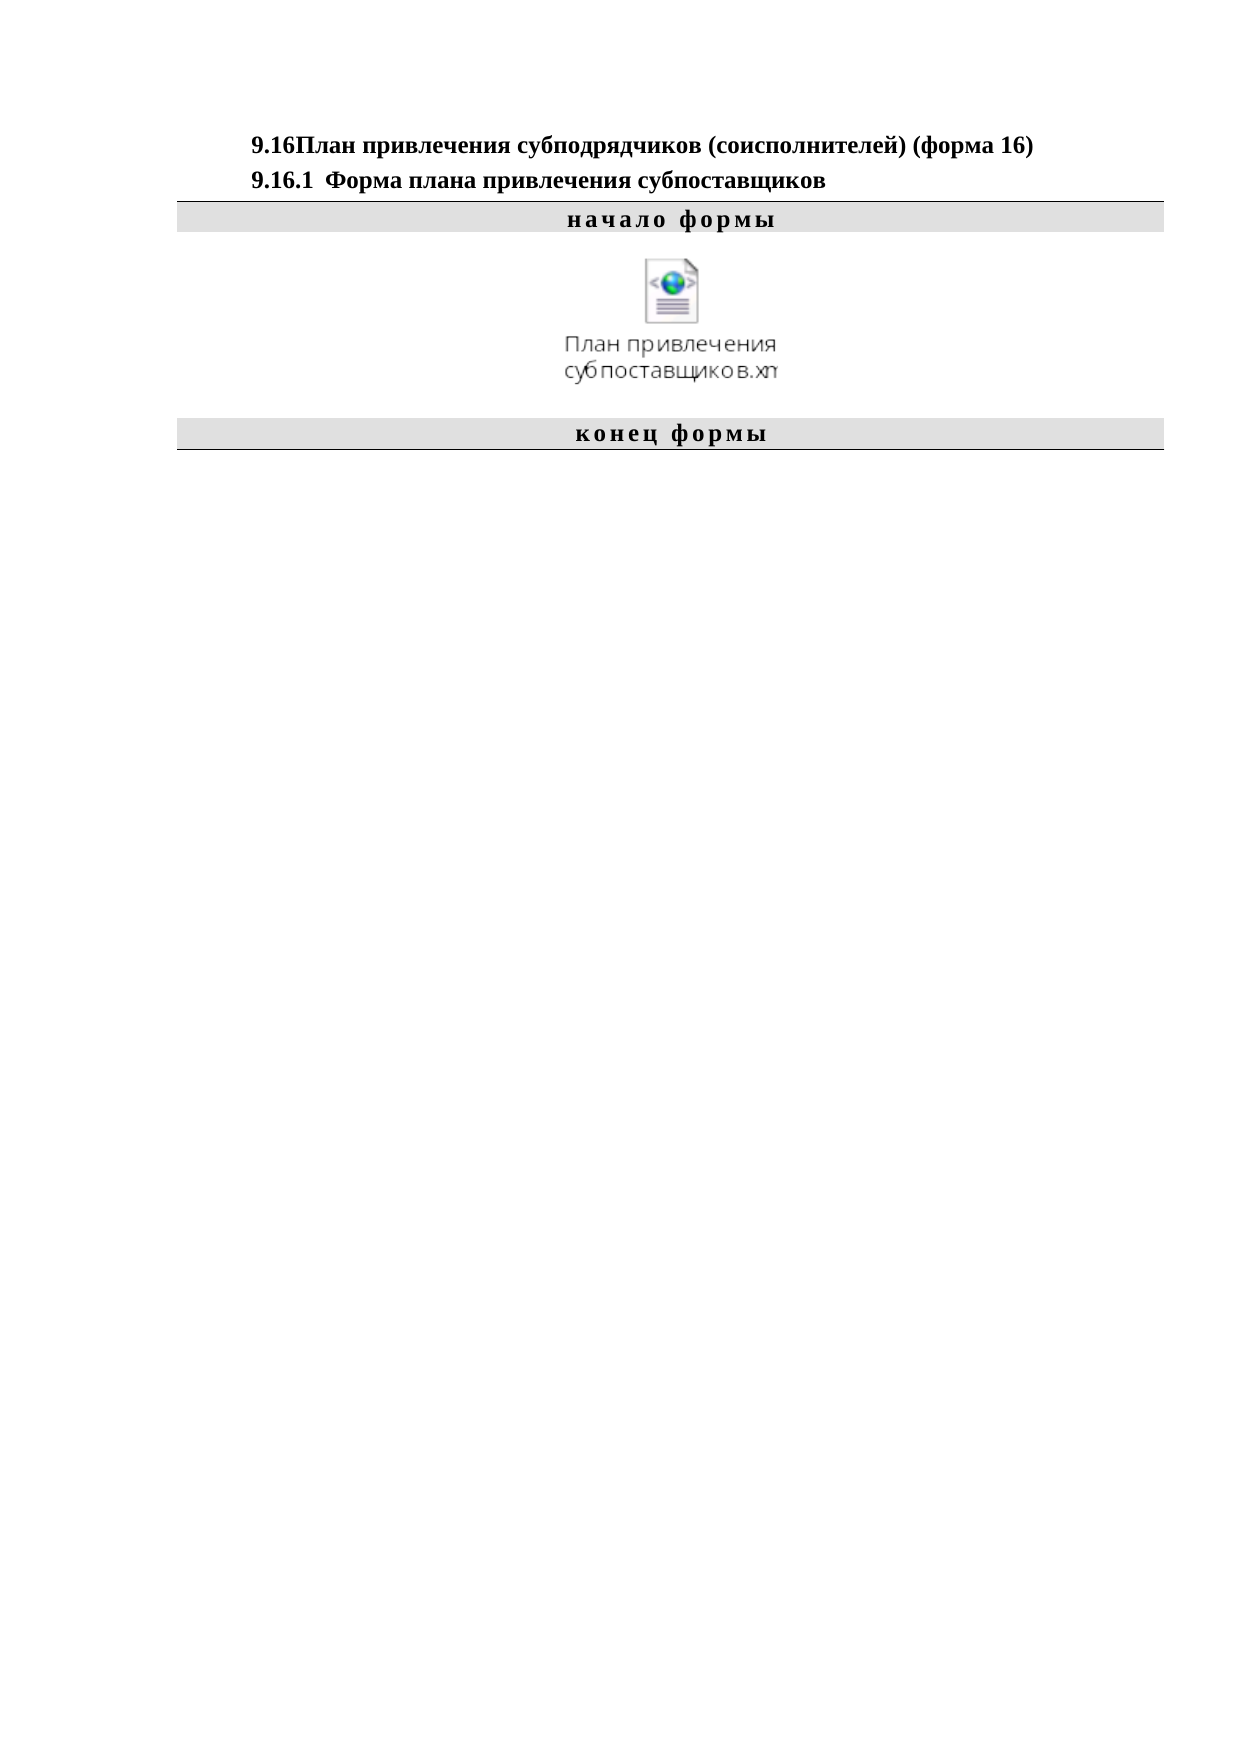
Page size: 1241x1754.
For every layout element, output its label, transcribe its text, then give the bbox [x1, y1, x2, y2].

text начало формы [177, 202, 1164, 232]
list Форма плана привлечения субпоставщиков [177, 166, 1167, 194]
text конец формы [177, 418, 1164, 449]
list План привлечения субподрядчиков (соисполнителей) (форма 16) [177, 131, 1167, 159]
